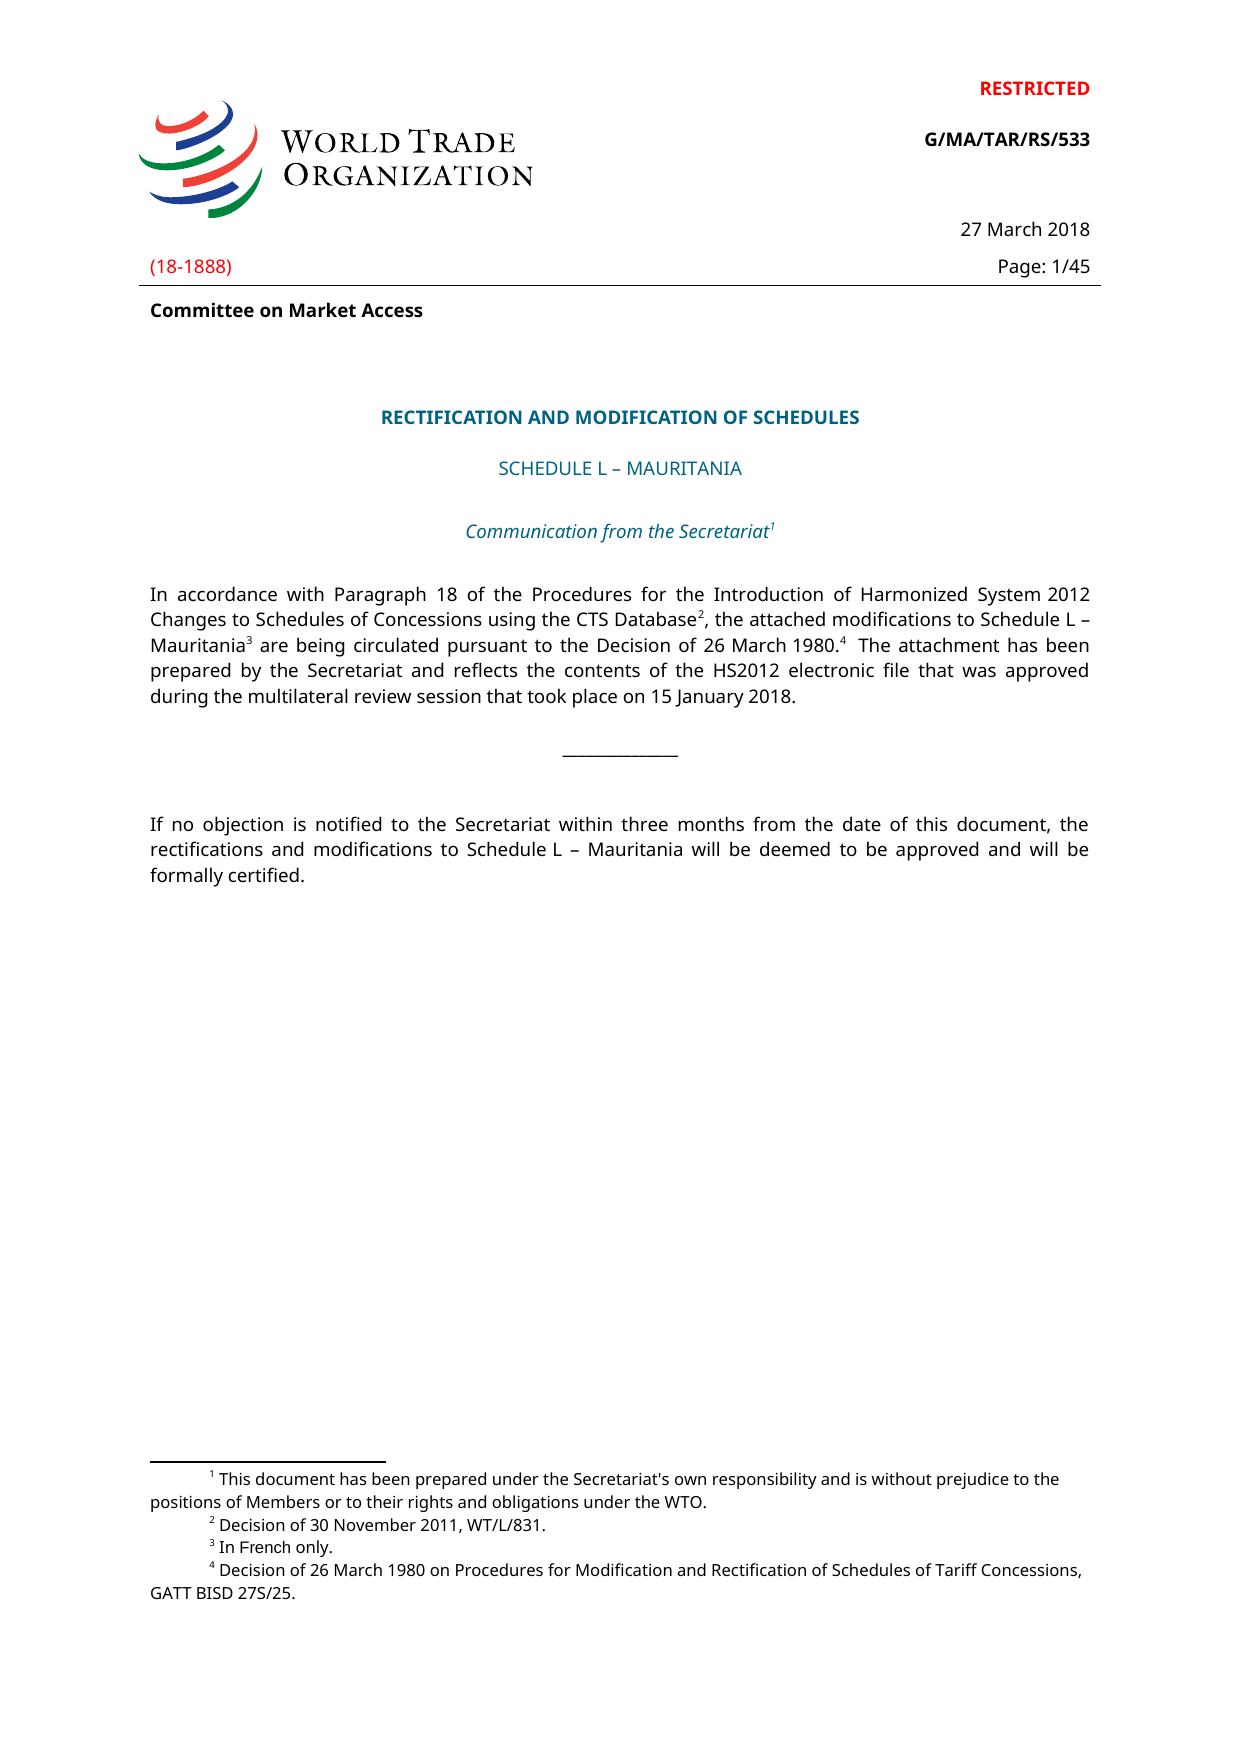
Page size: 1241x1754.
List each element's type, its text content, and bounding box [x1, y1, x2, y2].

title SCHEDULE L – mauritania [150, 455, 1090, 481]
title Communication from the Secretariat [150, 518, 1090, 544]
text _______________ [150, 734, 1090, 760]
text If no objection is notified to the Secretariat within three months from the date of this document, the rectifications and modifications to Schedule L – Mauritania will be deemed to be approved and will be formally certified. [150, 811, 1090, 887]
text In accordance with Paragraph 18 of the Procedures for the Introduction of Harmonized System 2012 Changes to Schedules of Concessions using the CTS Database, the attached modifications to Schedule L – Mauritania are being circulated pursuant to the Decision of 26 March 1980. The attachment has been prepared by the Secretariat and reflects the contents of the HS2012 electronic file that was approved during the multilateral review session that took place on 15 January 2018. [150, 581, 1090, 709]
title rectification and modification of schedules [150, 405, 1090, 430]
